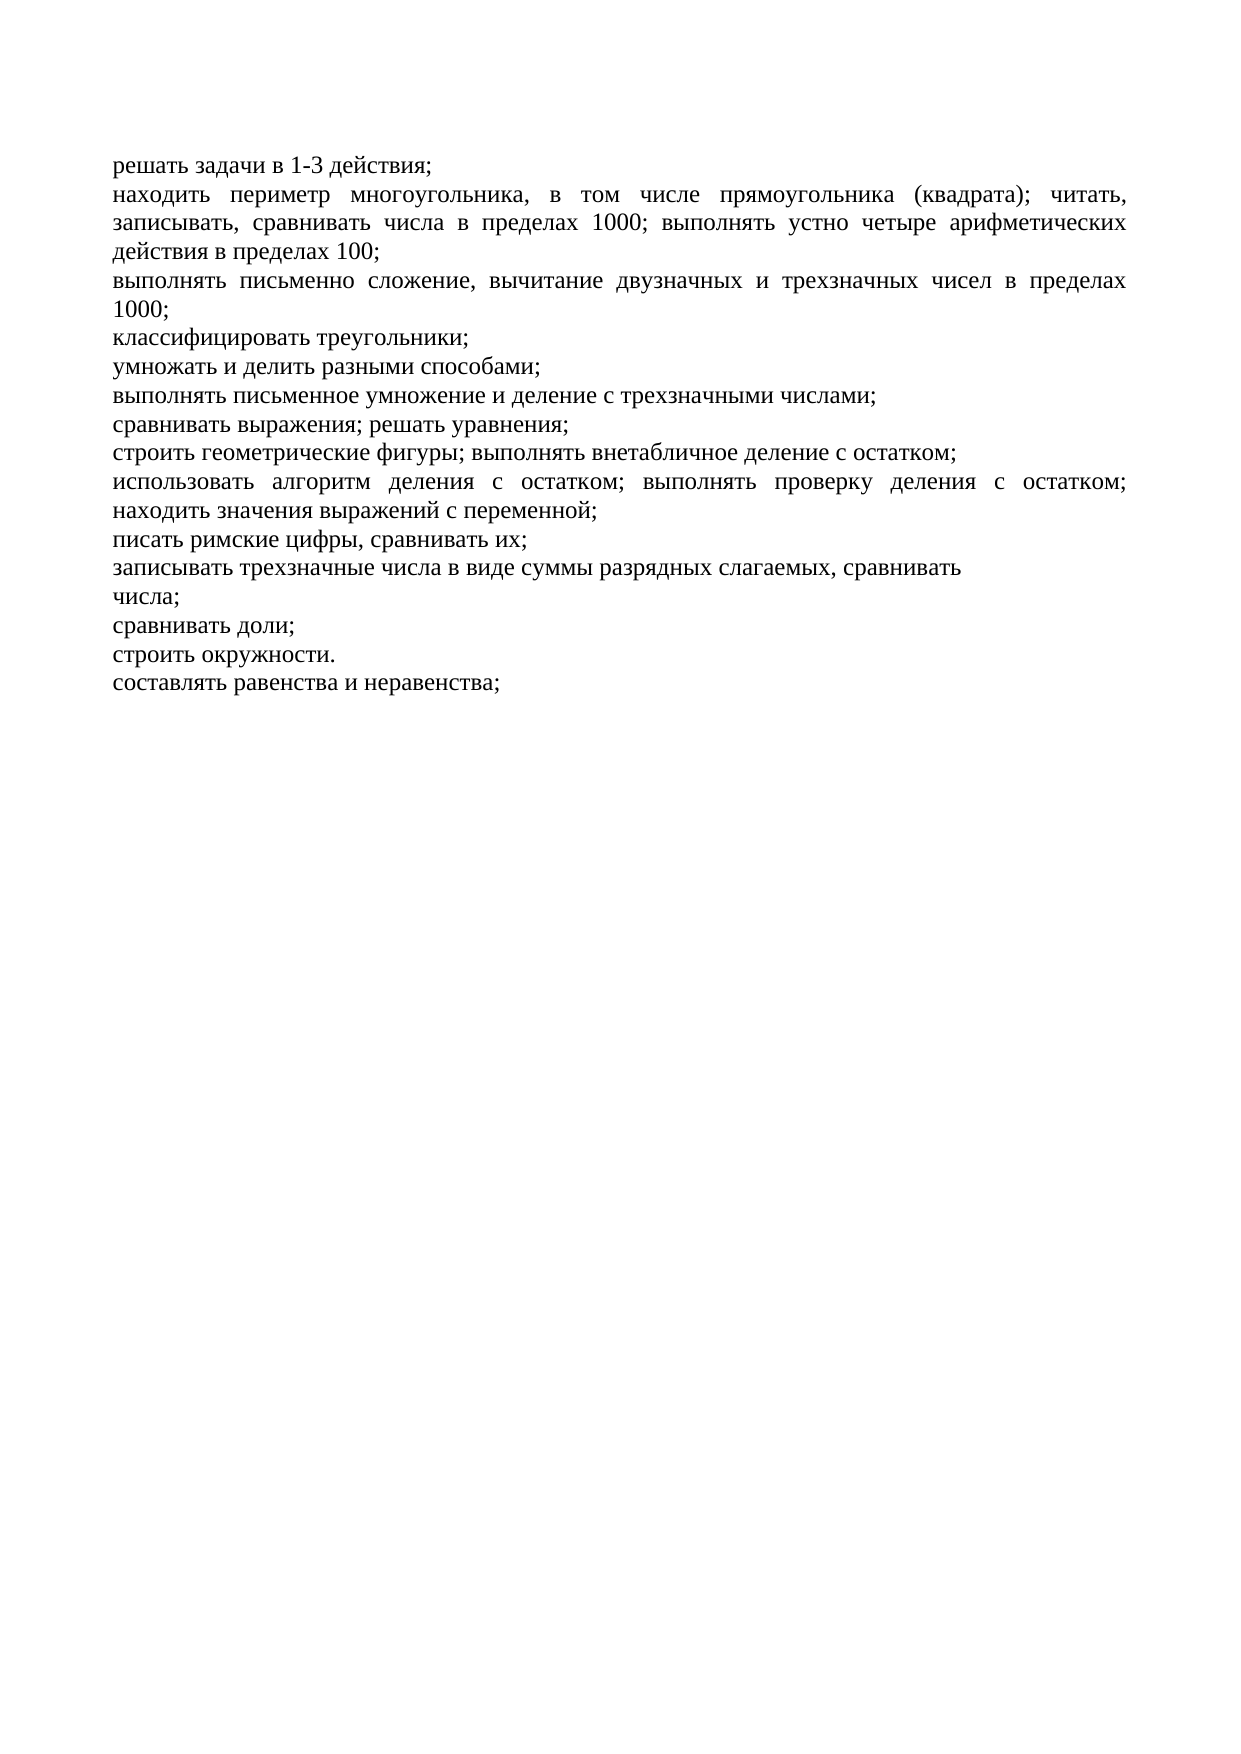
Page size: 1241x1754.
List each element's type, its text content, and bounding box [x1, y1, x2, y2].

text составлять равенства и неравенства; [112, 667, 1128, 696]
list сравнивать доли; [112, 610, 1128, 639]
list строить окружности. [112, 639, 1128, 667]
text числа; [112, 581, 1128, 610]
list использовать алгоритм деления с остатком; выполнять проверку деления с остатком; находить значения выражений с переменной; [112, 466, 1128, 524]
list сравнивать выражения; решать уравнения; [112, 409, 1128, 437]
text выполнять письменно сложение, вычитание двузначных и трехзначных чисел в пределах 1000; [112, 265, 1128, 322]
list умножать и делить разными способами; [112, 351, 1128, 380]
list классифицировать треугольники; [112, 322, 1128, 351]
list писать римские цифры, сравнивать их; [112, 524, 1128, 552]
list решать задачи в 1-3 действия; [112, 150, 1128, 179]
text записывать трехзначные числа в виде суммы разрядных слагаемых, сравнивать [112, 552, 1128, 581]
text строить геометрические фигуры; выполнять внетабличное деление с остатком; [112, 437, 1128, 466]
text выполнять письменное умножение и деление с трехзначными числами; [112, 380, 1128, 409]
text находить периметр многоугольника, в том числе прямоугольника (квадрата); читать, записывать, сравнивать числа в пределах 1000; выполнять устно четыре арифметических действия в пределах 100; [112, 179, 1128, 265]
